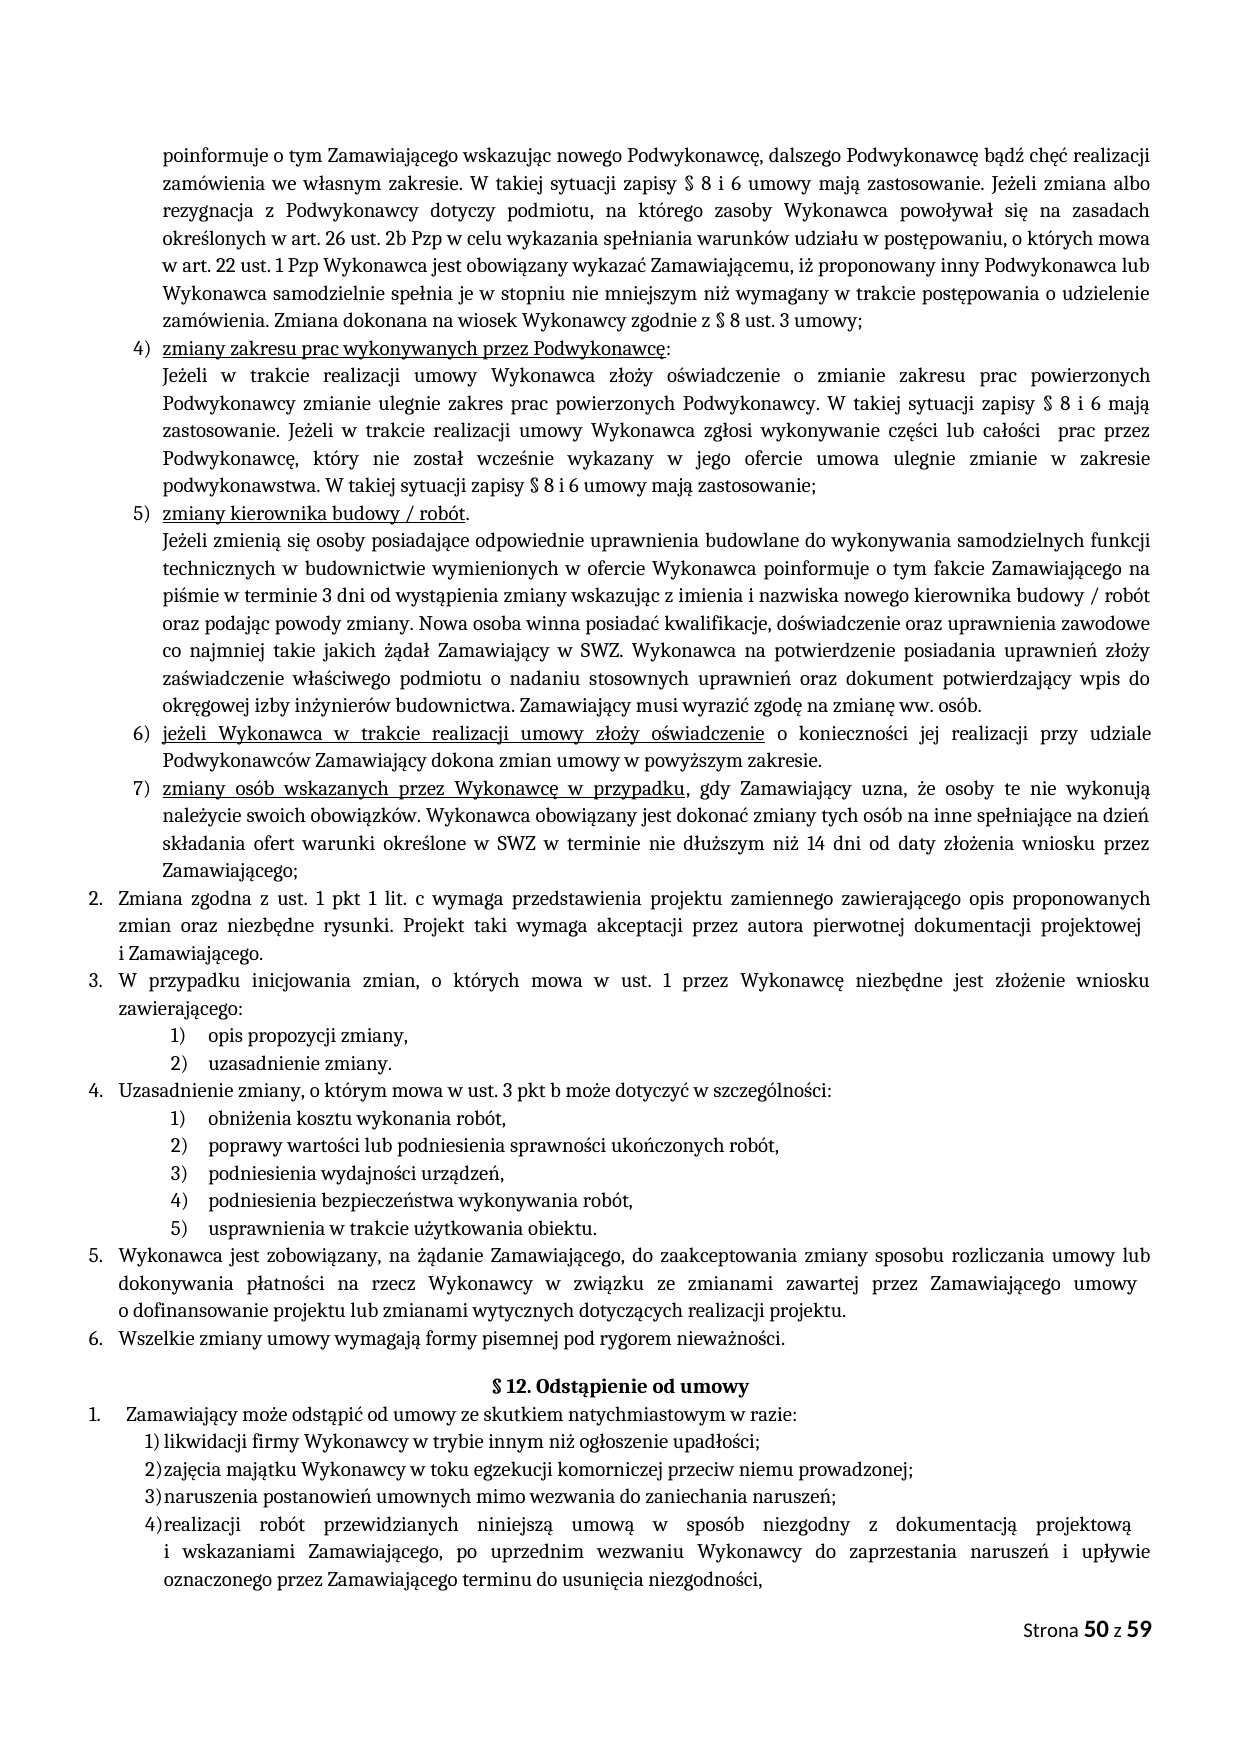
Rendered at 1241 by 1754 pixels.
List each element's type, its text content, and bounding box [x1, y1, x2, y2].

list zajęcia majątku Wykonawcy w toku egzekucji komorniczej przeciw niemu prowadzonej; [145, 1457, 1152, 1481]
list Wszelkie zmiany umowy wymagają formy pisemnej pod rygorem nieważności. [89, 1327, 1152, 1351]
list poprawy wartości lub podniesienia sprawności ukończonych robót, [171, 1134, 1152, 1158]
list Jeżeli w trakcie realizacji umowy Wykonawca złoży oświadczenie o zmianie zakresu prac powierzonych Podwykonawcy zmianie ulegnie zakres prac powierzonych Podwykonawcy. W takiej sytuacji zapisy § 8 i 6 mają zastosowanie. Jeżeli w trakcie realizacji umowy Wykonawca zgłosi wykonywanie części lub całości prac przez Podwykonawcę, który nie został wcześnie wykazany w jego ofercie umowa ulegnie zmianie w zakresie podwykonawstwa. W takiej sytuacji zapisy § 8 i 6 umowy mają zastosowanie; [162, 364, 1152, 498]
list Zmiana zgodna z ust. 1 pkt 1 lit. c wymaga przedstawienia projektu zamiennego zawierającego opis proponowanych zmian oraz niezbędne rysunki. Projekt taki wymaga akceptacji przez autora pierwotnej dokumentacji projektowej i Zamawiającego. [89, 887, 1152, 966]
text § 12. Odstąpienie od umowy [89, 1375, 1152, 1399]
list podniesienia wydajności urządzeń, [171, 1162, 1152, 1186]
list opis propozycji zmiany, [171, 1024, 1152, 1048]
list podniesienia bezpieczeństwa wykonywania robót, [171, 1189, 1152, 1213]
list naruszenia postanowień umownych mimo wezwania do zaniechania naruszeń; [145, 1485, 1152, 1509]
list Zamawiający może odstąpić od umowy ze skutkiem natychmiastowym w razie: [89, 1402, 1152, 1426]
list likwidacji firmy Wykonawcy w trybie innym niż ogłoszenie upadłości; [145, 1430, 1152, 1454]
list jeżeli Wykonawca w trakcie realizacji umowy złoży oświadczenie o konieczności jej realizacji przy udziale Podwykonawców Zamawiający dokona zmian umowy w powyższym zakresie. [133, 722, 1152, 773]
list Jeżeli zmienią się osoby posiadające odpowiednie uprawnienia budowlane do wykonywania samodzielnych funkcji technicznych w budownictwie wymienionych w ofercie Wykonawca poinformuje o tym fakcie Zamawiającego na piśmie w terminie 3 dni od wystąpienia zmiany wskazując z imienia i nazwiska nowego kierownika budowy / robót oraz podając powody zmiany. Nowa osoba winna posiadać kwalifikacje, doświadczenie oraz uprawnienia zawodowe co najmniej takie jakich żądał Zamawiający w SWZ. Wykonawca na potwierdzenie posiadania uprawnień złoży zaświadczenie właściwego podmiotu o nadaniu stosownych uprawnień oraz dokument potwierdzający wpis do okręgowej izby inżynierów budownictwa. Zamawiający musi wyrazić zgodę na zmianę ww. osób. [162, 529, 1152, 718]
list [162, 144, 1152, 333]
list realizacji robót przewidzianych niniejszą umową w sposób niezgodny z dokumentacją projektową i wskazaniami Zamawiającego, po uprzednim wezwaniu Wykonawcy do zaprzestania naruszeń i upływie oznaczonego przez Zamawiającego terminu do usunięcia niezgodności, [145, 1512, 1152, 1591]
list usprawnienia w trakcie użytkowania obiektu. [171, 1217, 1152, 1241]
list W przypadku inicjowania zmian, o których mowa w ust. 1 przez Wykonawcę niezbędne jest złożenie wniosku zawierającego: [89, 969, 1152, 1021]
list zmiany zakresu prac wykonywanych przez Podwykonawcę: [133, 337, 1152, 361]
list zmiany kierownika budowy / robót. [133, 502, 1152, 526]
list zmiany osób wskazanych przez Wykonawcę w przypadku, gdy Zamawiający uzna, że osoby te nie wykonują należycie swoich obowiązków. Wykonawca obowiązany jest dokonać zmiany tych osób na inne spełniające na dzień składania ofert warunki określone w SWZ w terminie nie dłuższym niż 14 dni od daty złożenia wniosku przez Zamawiającego; [133, 777, 1152, 883]
list Uzasadnienie zmiany, o którym mowa w ust. 3 pkt b może dotyczyć w szczególności: [89, 1079, 1152, 1103]
list Wykonawca jest zobowiązany, na żądanie Zamawiającego, do zaakceptowania zmiany sposobu rozliczania umowy lub dokonywania płatności na rzecz Wykonawcy w związku ze zmianami zawartej przez Zamawiającego umowy o dofinansowanie projektu lub zmianami wytycznych dotyczących realizacji projektu. [89, 1244, 1152, 1323]
list uzasadnienie zmiany. [171, 1052, 1152, 1076]
list obniżenia kosztu wykonania robót, [171, 1107, 1152, 1131]
